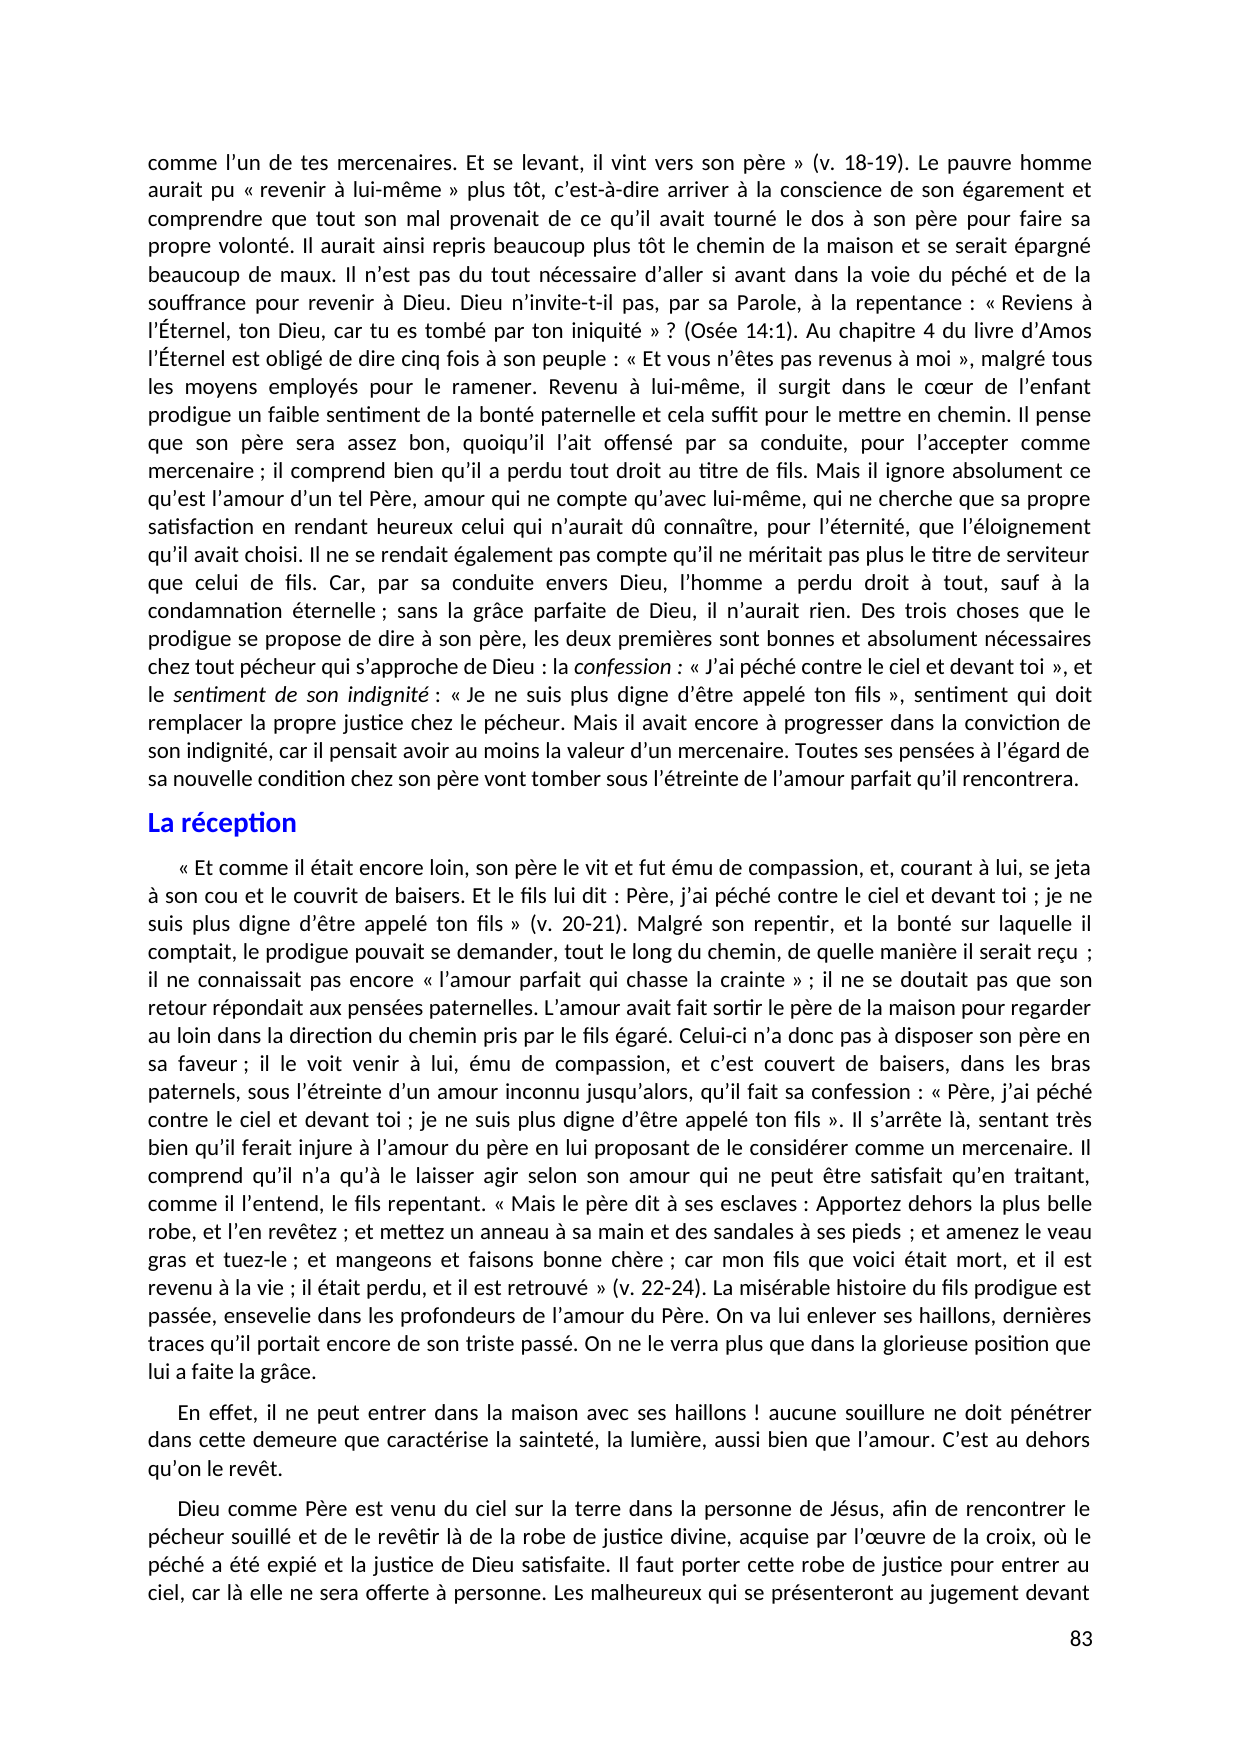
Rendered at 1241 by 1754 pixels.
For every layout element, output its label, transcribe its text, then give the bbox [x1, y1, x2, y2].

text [148, 1494, 1093, 1606]
text « Et comme il était encore loin, son père le vit et fut ému de compassion, et, courant à lui, se jeta à son cou et le couvrit de baisers. Et le fils lui dit : Père, j’ai péché contre le ciel et devant toi ; je ne suis plus digne d’être appelé ton fils » (v. 20-21). Malgré son repentir, et la bonté sur laquelle il comptait, le prodigue pouvait se demander, tout le long du chemin, de quelle manière il serait reçu ; il ne connaissait pas encore « l’amour parfait qui chasse la crainte » ; il ne se doutait pas que son retour répondait aux pensées paternelles. L’amour avait fait sortir le père de la maison pour regarder au loin dans la direction du chemin pris par le fils égaré. Celui-ci n’a donc pas à disposer son père en sa faveur ; il le voit venir à lui, ému de compassion, et c’est couvert de baisers, dans les bras paternels, sous l’étreinte d’un amour inconnu jusqu’alors, qu’il fait sa confession : « Père, j’ai péché contre le ciel et devant toi ; je ne suis plus digne d’être appelé ton fils ». Il s’arrête là, sentant très bien qu’il ferait injure à l’amour du père en lui proposant de le considérer comme un mercenaire. Il comprend qu’il n’a qu’à le laisser agir selon son amour qui ne peut être satisfait qu’en traitant, comme il l’entend, le fils repentant. « Mais le père dit à ses esclaves : Apportez dehors la plus belle robe, et l’en revêtez ; et mettez un anneau à sa main et des sandales à ses pieds ; et amenez le veau gras et tuez-le ; et mangeons et faisons bonne chère ; car mon fils que voici était mort, et il est revenu à la vie ; il était perdu, et il est retrouvé » (v. 22-24). La misérable histoire du fils prodigue est passée, ensevelie dans les profondeurs de l’amour du Père. On va lui enlever ses haillons, dernières traces qu’il portait encore de son triste passé. On ne le verra plus que dans la glorieuse position que lui a faite la grâce. [148, 853, 1093, 1385]
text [148, 148, 1093, 792]
subtitle La réception [148, 804, 1093, 840]
text En effet, il ne peut entrer dans la maison avec ses haillons ! aucune souillure ne doit pénétrer dans cette demeure que caractérise la sainteté, la lumière, aussi bien que l’amour. C’est au dehors qu’on le revêt. [148, 1398, 1093, 1482]
